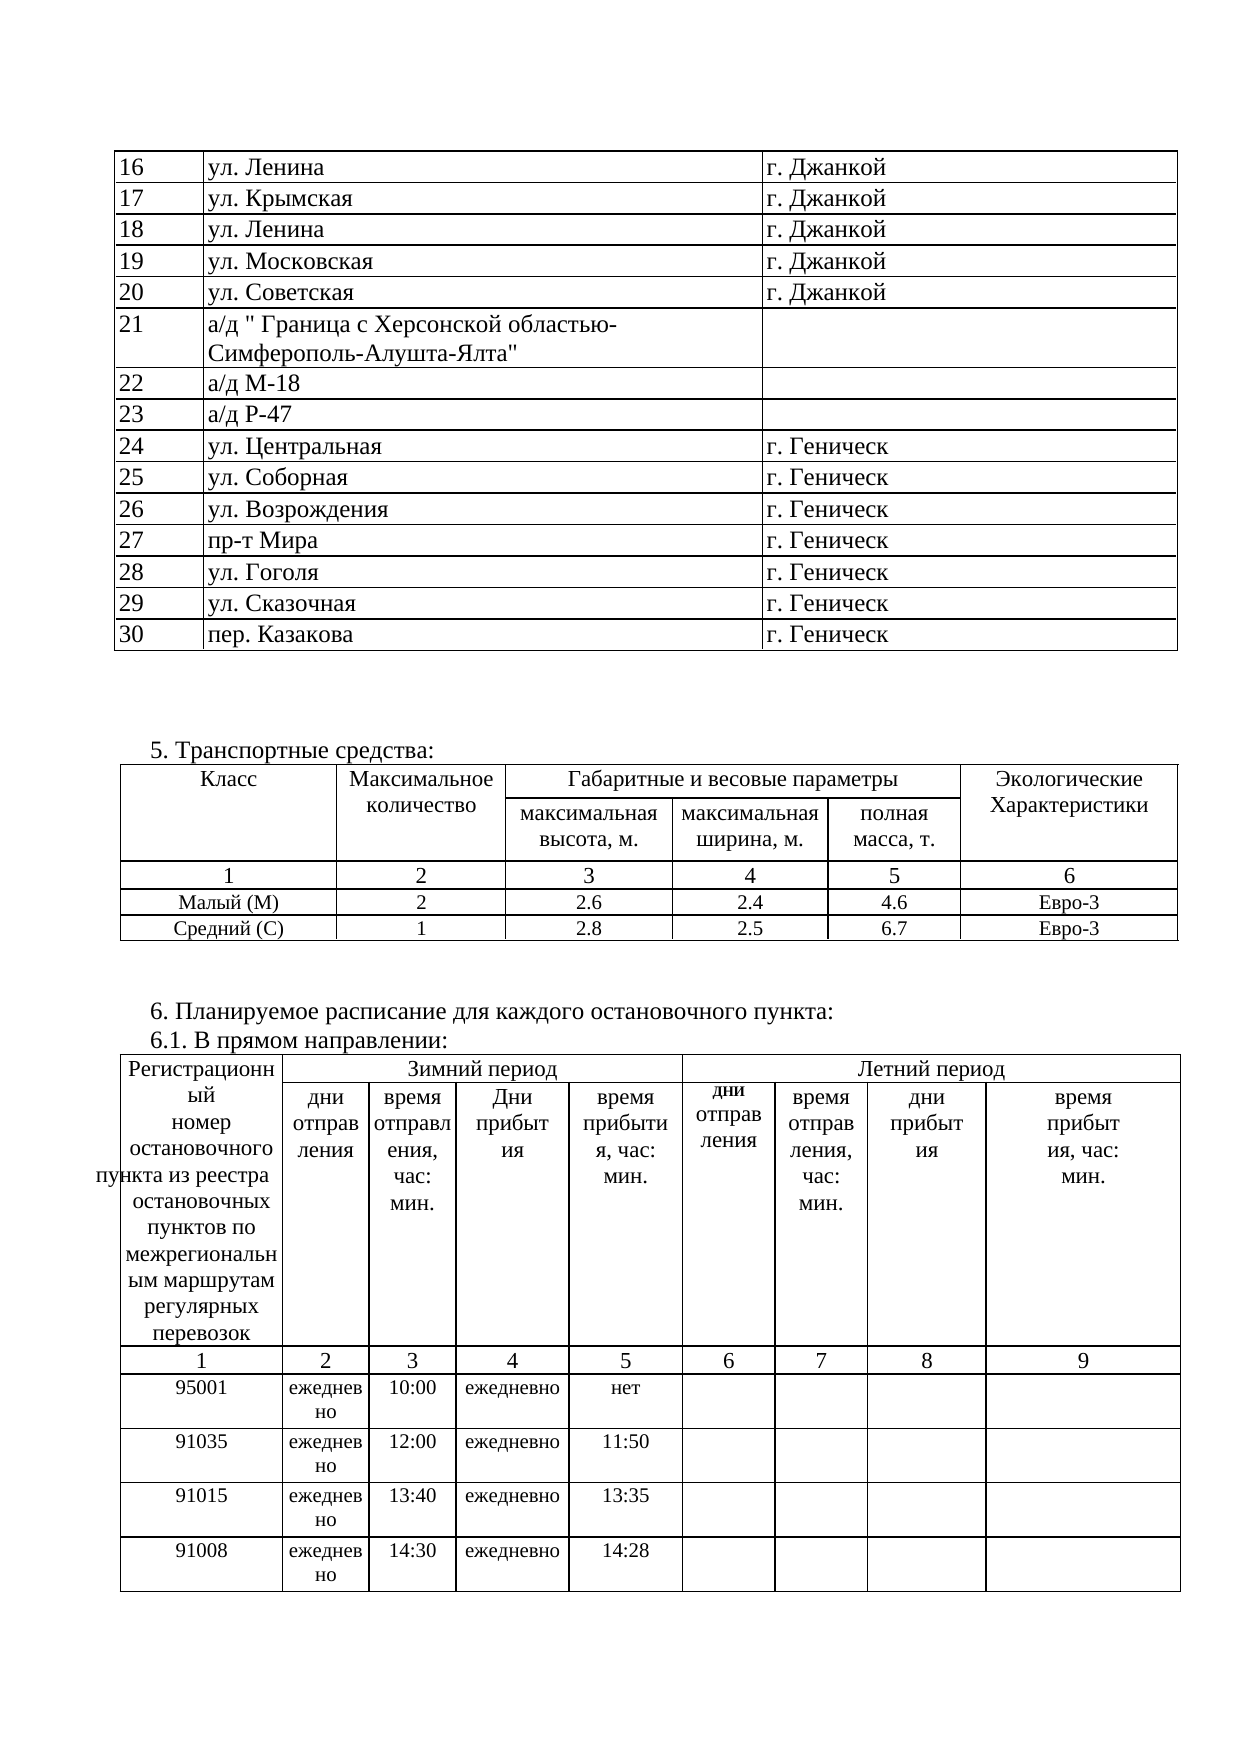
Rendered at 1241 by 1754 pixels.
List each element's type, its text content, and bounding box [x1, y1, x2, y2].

table_cell [683, 1483, 774, 1536]
table_cell 27 [115, 525, 203, 555]
table_cell 21 [115, 308, 203, 366]
table_cell 23 [115, 399, 203, 429]
table_cell 22 [115, 368, 203, 398]
table_cell 13:40 [370, 1483, 455, 1536]
table_cell г. Джанкой [763, 276, 1177, 307]
table_cell Малый (М) [121, 890, 336, 914]
table_cell Средний (С) [121, 916, 336, 939]
table_cell Дни прибыт ия [457, 1083, 568, 1345]
table_header Зимний период [283, 1055, 682, 1082]
table_cell 30 [115, 619, 203, 649]
table_cell г. Геническ [763, 461, 1177, 492]
table_cell [868, 1429, 985, 1482]
table_cell 4.6 [829, 890, 960, 914]
table_cell ул. Московская [204, 246, 762, 276]
table_cell 7 [776, 1347, 867, 1373]
table_cell 11:50 [570, 1429, 682, 1482]
table_cell 91008 [121, 1538, 282, 1591]
table_cell [776, 1483, 867, 1536]
table_cell максимальная высота, м. [506, 799, 672, 860]
table_cell 5 [829, 862, 960, 888]
table_cell ул. Соборная [204, 462, 762, 492]
table_cell ежедневно [457, 1375, 568, 1427]
table_cell 25 [115, 462, 203, 492]
table_cell 91035 [121, 1429, 282, 1482]
table_cell ул. Советская [204, 277, 762, 307]
table_cell ул. Ленина [204, 215, 762, 244]
text 6.1. В прямом направлении: [150, 1025, 1090, 1054]
table_cell пер. Казакова [204, 620, 762, 649]
table_cell дни отправ ления [283, 1083, 368, 1345]
table_cell [763, 366, 1177, 398]
table_cell [868, 1483, 985, 1536]
table_cell ежедневно [457, 1429, 568, 1482]
table_cell [776, 1429, 867, 1482]
table_cell г. Джанкой [763, 152, 1177, 181]
table_cell 4 [457, 1347, 568, 1373]
table_cell ул. Крымская [204, 183, 762, 213]
table_cell ул. Возрождения [204, 494, 762, 524]
table_cell 6 [683, 1347, 774, 1373]
table_cell 26 [115, 493, 203, 524]
table_cell 1 [121, 1347, 282, 1373]
table_cell г. Геническ [763, 492, 1177, 524]
table_cell 2 [337, 862, 505, 888]
table_cell [868, 1538, 985, 1591]
table_cell а/д М-18 [204, 368, 762, 398]
table_cell ул. Гоголя [204, 557, 762, 587]
table_header Габаритные и весовые параметры [506, 765, 960, 797]
text 6. Планируемое расписание для каждого остановочного пункта: [150, 996, 1090, 1025]
table_cell 4 [673, 862, 827, 888]
table_cell ежедневно [283, 1483, 368, 1536]
table_cell пр-т Мира [204, 525, 762, 555]
table_cell ежедневно [283, 1375, 368, 1427]
table_header Класс [121, 765, 336, 860]
table_cell [683, 1538, 774, 1591]
table_cell [763, 398, 1177, 429]
table_cell Евро-3 [961, 916, 1177, 939]
table_cell 2 [283, 1347, 368, 1373]
table_cell [987, 1483, 1180, 1536]
table_cell время отправл ения, час: мин. [370, 1083, 455, 1345]
table_cell г. Джанкой [763, 181, 1177, 213]
table_cell ежедневно [283, 1429, 368, 1482]
table_cell г. Джанкой [763, 244, 1177, 276]
table_cell [776, 1538, 867, 1591]
table_header Летний период [683, 1055, 1180, 1082]
table_cell ежедневно [457, 1538, 568, 1591]
table_cell ежедневно [283, 1538, 368, 1591]
table_cell 1 [337, 916, 505, 939]
table_cell г. Геническ [763, 524, 1177, 555]
table_cell время прибыти я, час: мин. [570, 1083, 682, 1345]
table_cell 6 [961, 862, 1177, 888]
table_cell г. Геническ [763, 587, 1177, 618]
table_cell г. Геническ [763, 618, 1177, 649]
table_header Максимальное количество [337, 765, 505, 860]
table_cell а/д Р-47 [204, 400, 762, 429]
table_cell г. Геническ [763, 555, 1177, 587]
table_cell 3 [370, 1347, 455, 1373]
table_cell 2.5 [673, 916, 827, 939]
table_cell [776, 1375, 867, 1427]
table_cell 2 [337, 890, 505, 914]
table_cell время отправ ления, час: мин. [776, 1083, 867, 1345]
table_cell нет [570, 1375, 682, 1427]
table_cell ул. Центральная [204, 431, 762, 461]
table_cell ул. Сказочная [204, 588, 762, 618]
table_cell 18 [115, 214, 203, 244]
table_cell 2.6 [506, 890, 672, 914]
table_cell [987, 1538, 1180, 1591]
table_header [121, 1055, 282, 1345]
table_cell 91015 [121, 1483, 282, 1536]
table_cell [763, 307, 1177, 366]
table_cell 24 [115, 430, 203, 461]
table_cell [683, 1429, 774, 1482]
table_cell 6.7 [829, 916, 960, 939]
table_cell дни прибыт ия [868, 1083, 985, 1345]
table_cell 16 [115, 152, 203, 181]
table_cell [987, 1375, 1180, 1427]
table_cell 1 [121, 862, 336, 888]
table_cell 13:35 [570, 1483, 682, 1536]
table_cell 14:28 [570, 1538, 682, 1591]
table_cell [204, 309, 762, 366]
table_cell 12:00 [370, 1429, 455, 1482]
table_cell ежедневно [457, 1483, 568, 1536]
table_cell 8 [868, 1347, 985, 1373]
table_cell г. Геническ [763, 429, 1177, 461]
table_cell 5 [570, 1347, 682, 1373]
table_cell 28 [115, 556, 203, 587]
table_cell 3 [506, 862, 672, 888]
table_cell 14:30 [370, 1538, 455, 1591]
table_cell 2.8 [506, 916, 672, 939]
table_header Экологические Характеристики [961, 765, 1177, 860]
table_cell Евро-3 [961, 890, 1177, 914]
text 5. Транспортные средства: [150, 735, 1090, 764]
table_cell полная масса, т. [829, 799, 960, 860]
table_cell [987, 1429, 1180, 1482]
table_cell ул. Ленина [204, 152, 762, 181]
table_cell 95001 [121, 1375, 282, 1427]
table_cell 2.4 [673, 890, 827, 914]
table_cell 9 [987, 1347, 1180, 1373]
table_cell [868, 1375, 985, 1427]
table_cell 29 [115, 588, 203, 618]
table_cell 20 [115, 277, 203, 307]
table_cell г. Джанкой [763, 213, 1177, 244]
table_cell 10:00 [370, 1375, 455, 1427]
table_cell 19 [115, 245, 203, 276]
table_cell ДНИ отправ ления [683, 1083, 774, 1345]
table_cell 17 [115, 183, 203, 213]
table_cell максимальная ширина, м. [673, 799, 827, 860]
table_cell [683, 1375, 774, 1427]
table_cell время прибыт ия, час: мин. [987, 1083, 1180, 1345]
